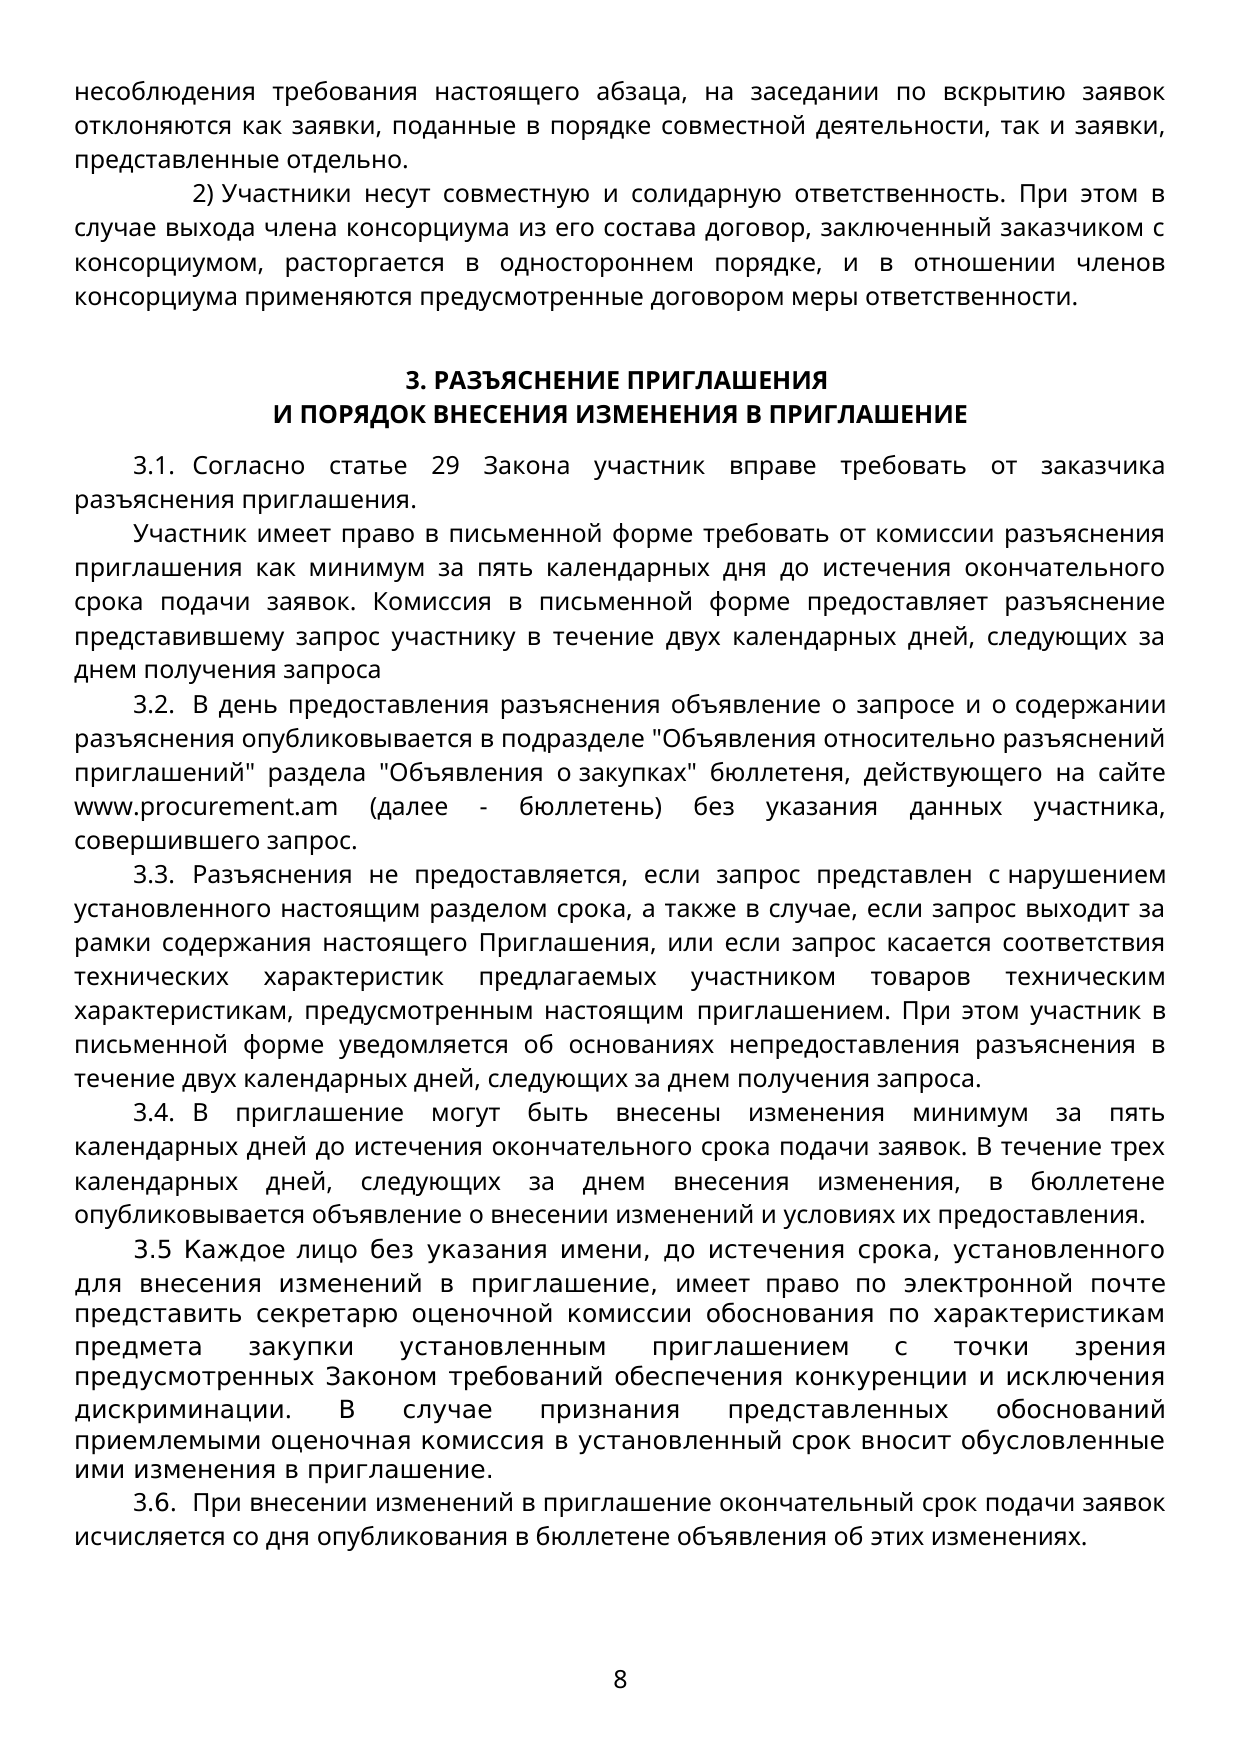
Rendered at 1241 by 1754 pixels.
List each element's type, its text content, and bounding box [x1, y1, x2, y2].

text 2) Участники несут совместную и солидарную ответственность. При этом в случае выхода члена консорциума из его состава договор, заключенный заказчиком с консорциумом, расторгается в одностороннем порядке, и в отношении членов консорциума применяются предусмотренные договором меры ответственности. [74, 176, 1167, 312]
text 3.1. Согласно статье 29 Закона участник вправе требовать от заказчика разъяснения приглашения. [74, 448, 1167, 516]
text 3. РАЗЪЯСНЕНИЕ ПРИГЛАШЕНИЯ И ПОРЯДОК ВНЕСЕНИЯ ИЗМЕНЕНИЯ В ПРИГЛАШЕНИЕ [74, 363, 1167, 431]
text 3.3. Разъяснения не предоставляется, если запрос представлен с нарушением установленного настоящим разделом срока, а также в случае, если запрос выходит за рамки содержания настоящего Приглашения, или если запрос касается соответствия технических характеристик предлагаемых участником товаров техническим характеристикам, предусмотренным настоящим приглашением. При этом участник в письменной форме уведомляется об основаниях непредоставления разъяснения в течение двух календарных дней, следующих за днем получения запроса. [74, 857, 1167, 1095]
text 3.6. При внесении изменений в приглашение окончательный срок подачи заявок исчисляется со дня опубликования в бюллетене объявления об этих изменениях. [74, 1484, 1167, 1552]
text 3.5 Каждое лицо без указания имени, до истечения срока, установленного для внесения изменений в приглашение, имеет право по электронной почте представить секретарю оценочной комиссии обоснования по характеристикам предмета закупки установленным приглашением с точки зрения предусмотренных Законом требований обеспечения конкуренции и исключения дискриминации. В случае признания представленных обоснований приемлемыми оценочная комиссия в установленный срок вносит обусловленные ими изменения в приглашение. [74, 1231, 1167, 1484]
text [74, 74, 1167, 176]
text 3.4. В приглашение могут быть внесены изменения минимум за пять календарных дней до истечения окончательного срока подачи заявок. В течение трех календарных дней, следующих за днем внесения изменения, в бюллетене опубликовывается объявление о внесении изменений и условиях их предоставления. [74, 1095, 1167, 1231]
text Участник имеет право в письменной форме требовать от комиссии разъяснения приглашения как минимум за пять календарных дня до истечения окончательного срока подачи заявок. Комиссия в письменной форме предоставляет разъяснение представившему запрос участнику в течение двух календарных дней, следующих за днем получения запроса [74, 516, 1167, 686]
text 3.2. В день предоставления разъяснения объявление о запросе и о содержании разъяснения опубликовывается в подразделе "Объявления относительно разъяснений приглашений" раздела "Объявления о закупках" бюллетеня, действующего на сайте www.procurement.am (далее - бюллетень) без указания данных участника, совершившего запрос. [74, 686, 1167, 857]
